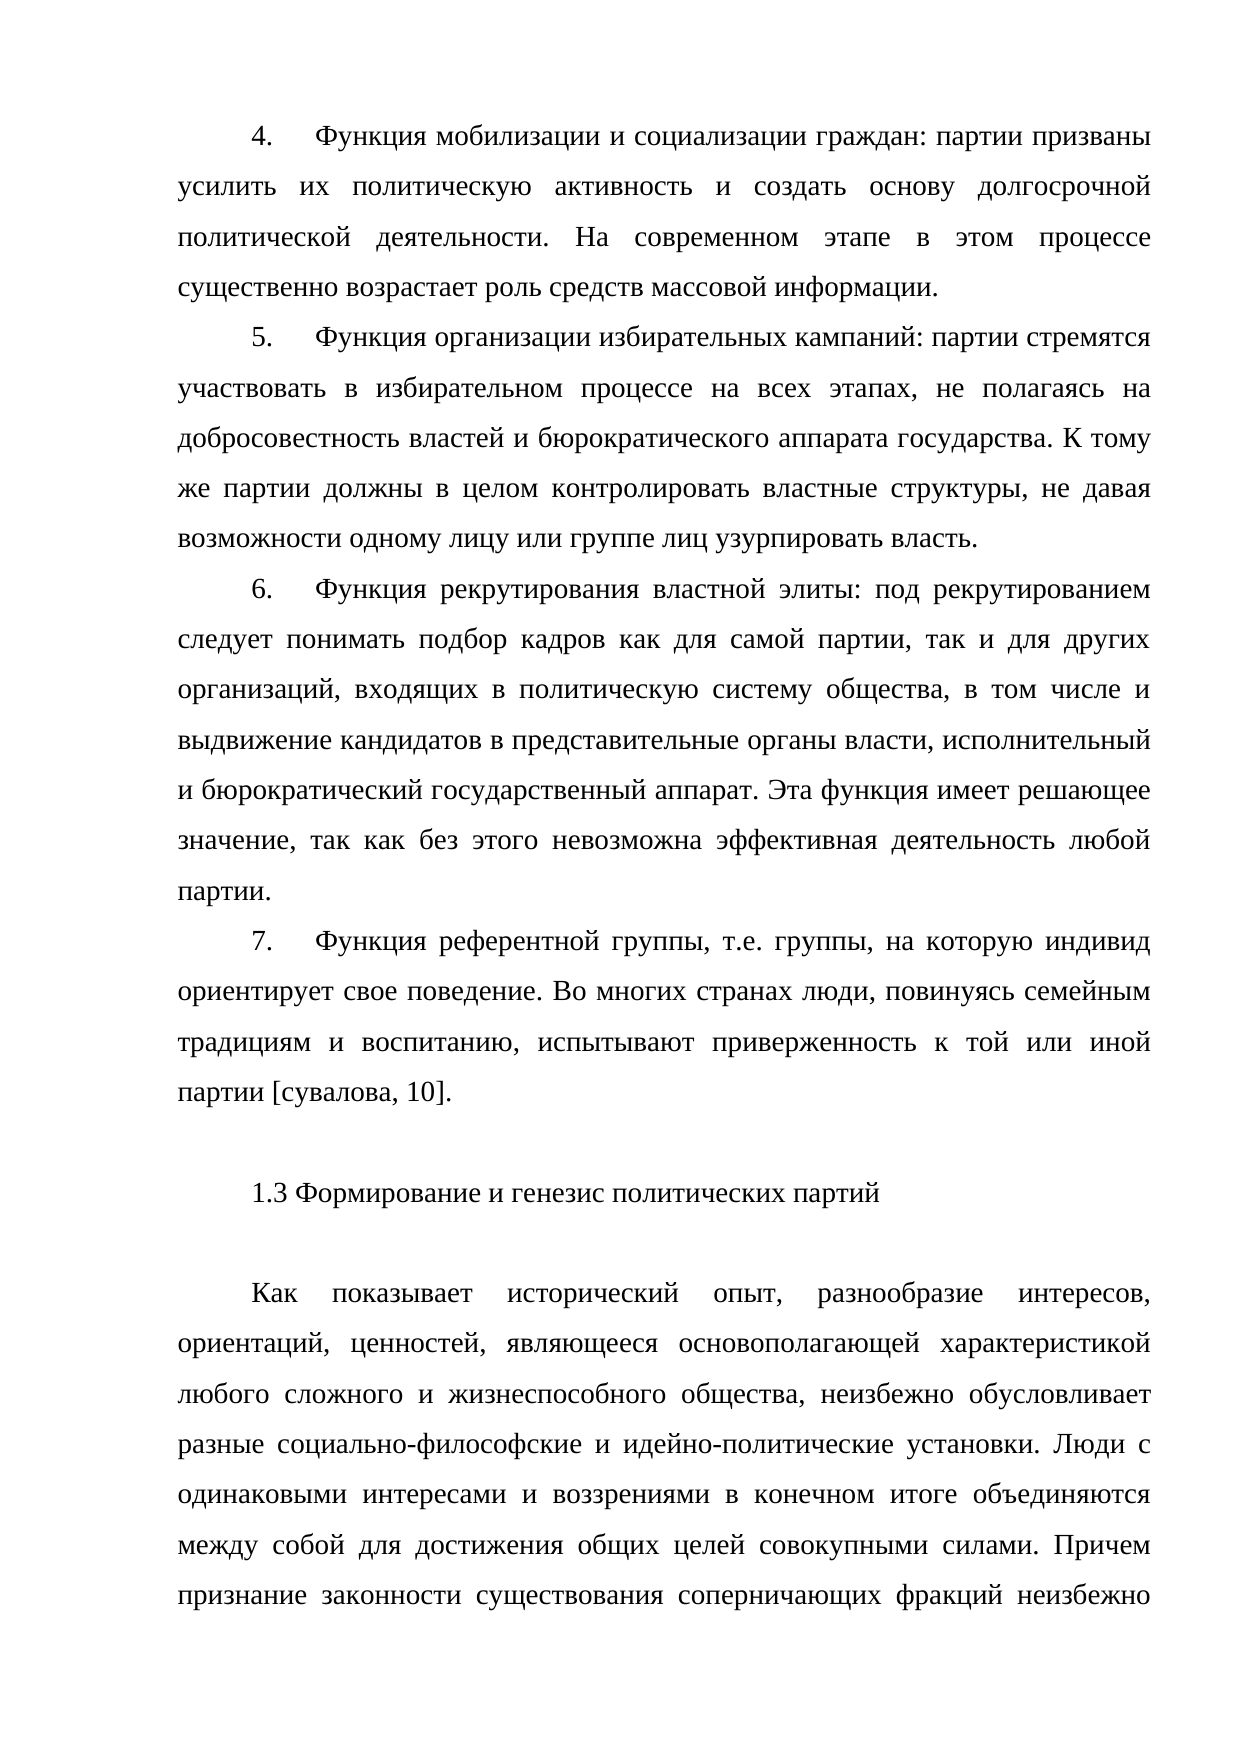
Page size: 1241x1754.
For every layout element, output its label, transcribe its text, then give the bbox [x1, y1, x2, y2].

list Функция мобилизации и социализации граждан: партии призваны усилить их политическую активность и создать основу долгосрочной политической деятельности. На современном этапе в этом процессе существенно возрастает роль средств массовой информации. [177, 118, 1152, 303]
text 1.3 Формирование и генезис политических партий [177, 1175, 1152, 1208]
list Функция референтной группы, т.е. группы, на которую индивид ориентирует свое поведение. Во многих странах люди, повинуясь семейным традициям и воспитанию, испытывают приверженность к той или иной партии [сувалова, 10]. [177, 923, 1152, 1108]
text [177, 1275, 1152, 1611]
list Функция рекрутирования властной элиты: под рекрутированием следует понимать подбор кадров как для самой партии, так и для других организаций, входящих в политическую систему общества, в том числе и выдвижение кандидатов в представительные органы власти, исполнительный и бюрократический государственный аппарат. Эта функция имеет решающее значение, так как без этого невозможна эффективная деятельность любой партии. [177, 571, 1152, 906]
list Функция организации избирательных кампаний: партии стремятся участвовать в избирательном процессе на всех этапах, не полагаясь на добросовестность властей и бюрократического аппарата государства. К тому же партии должны в целом контролировать властные структуры, не давая возможности одному лицу или группе лиц узурпировать власть. [177, 319, 1152, 554]
